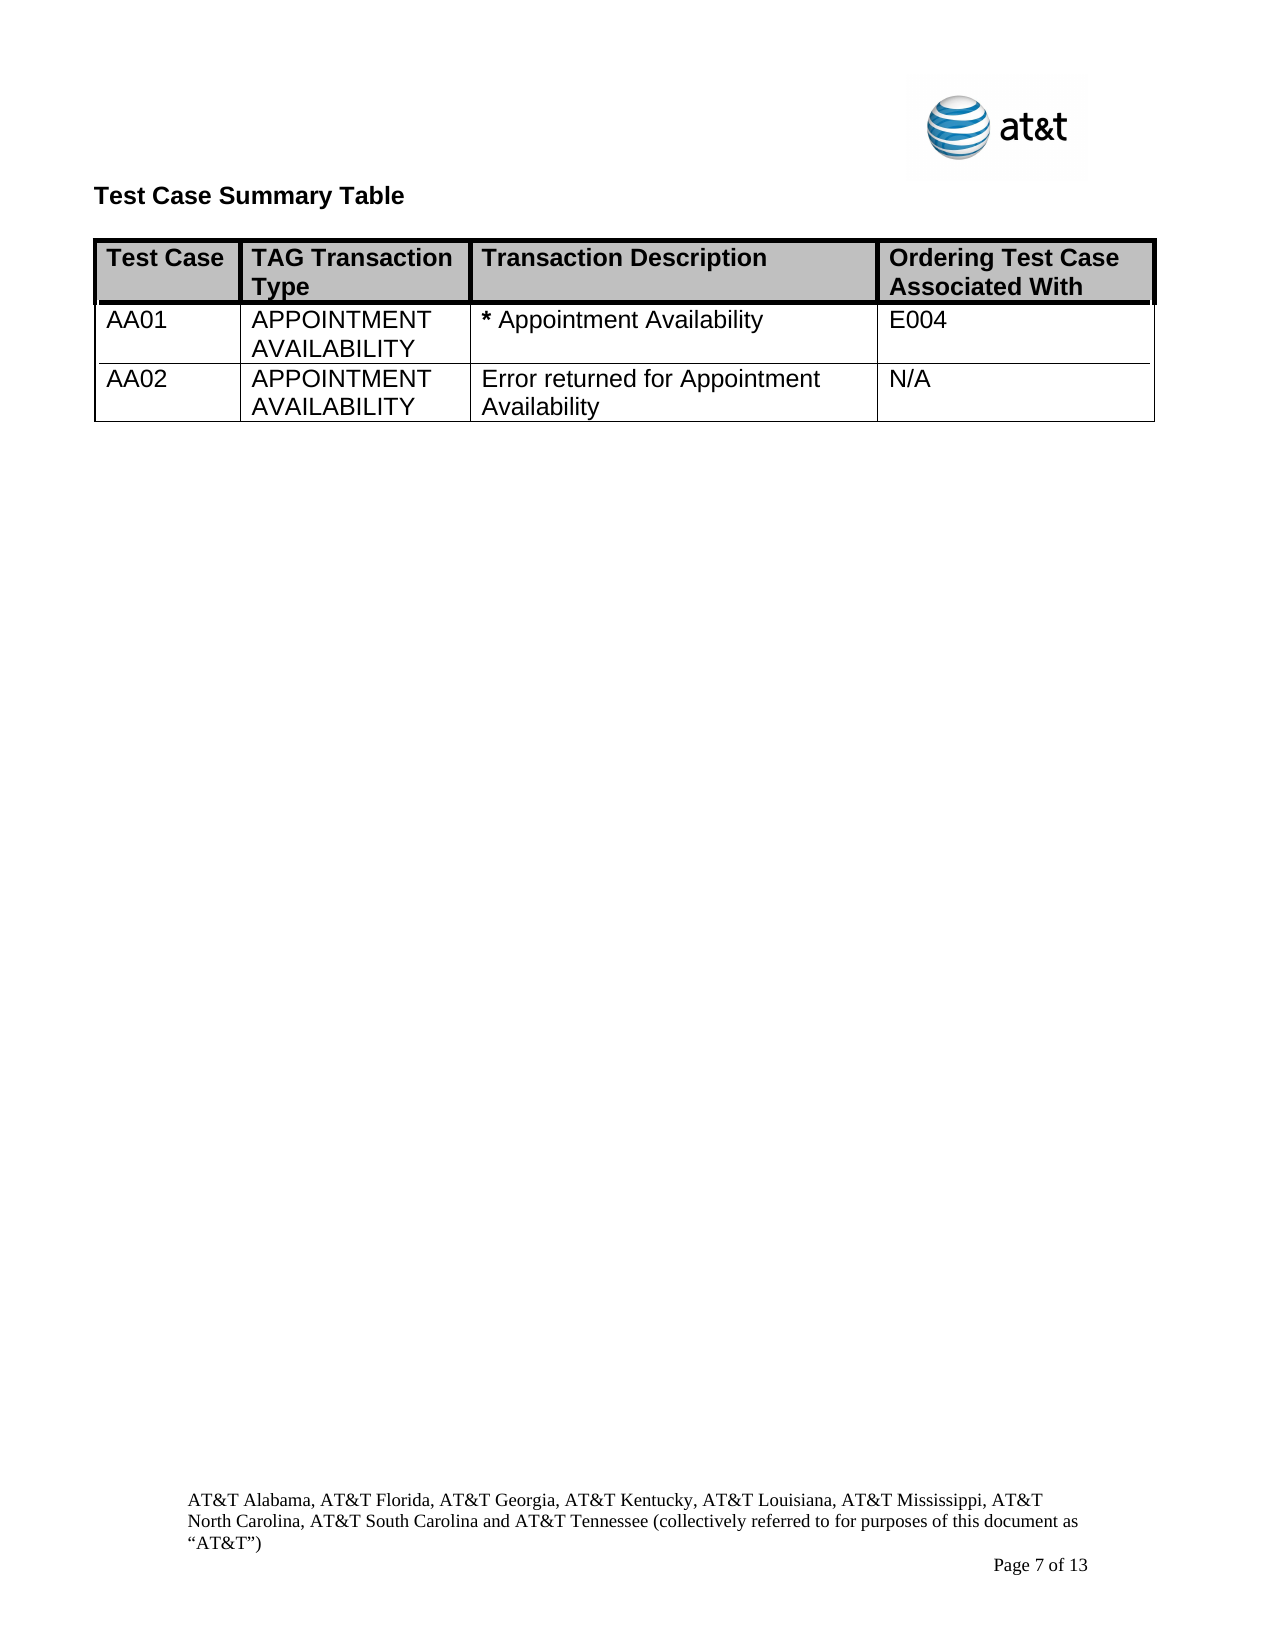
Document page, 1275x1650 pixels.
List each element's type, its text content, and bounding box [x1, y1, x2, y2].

picture [906, 74, 1088, 181]
table_cell Error returned for Appointment Availability [471, 364, 877, 421]
table_cell * Appointment Availability [471, 305, 877, 363]
table_header Transaction Description [473, 243, 875, 300]
table_header TAG Transaction Type [243, 243, 468, 300]
subtitle Test Case Summary Table [94, 181, 1087, 209]
table_header Test Case [97, 243, 238, 300]
table_cell N/A [878, 363, 1154, 421]
table_header Ordering Test Case Associated With [880, 243, 1152, 300]
table_cell APPOINTMENT AVAILABILITY [241, 364, 470, 421]
table_cell APPOINTMENT AVAILABILITY [241, 305, 470, 363]
table_cell AA02 [96, 363, 240, 421]
table_cell AA01 [96, 300, 240, 363]
table_cell E004 [878, 300, 1154, 363]
